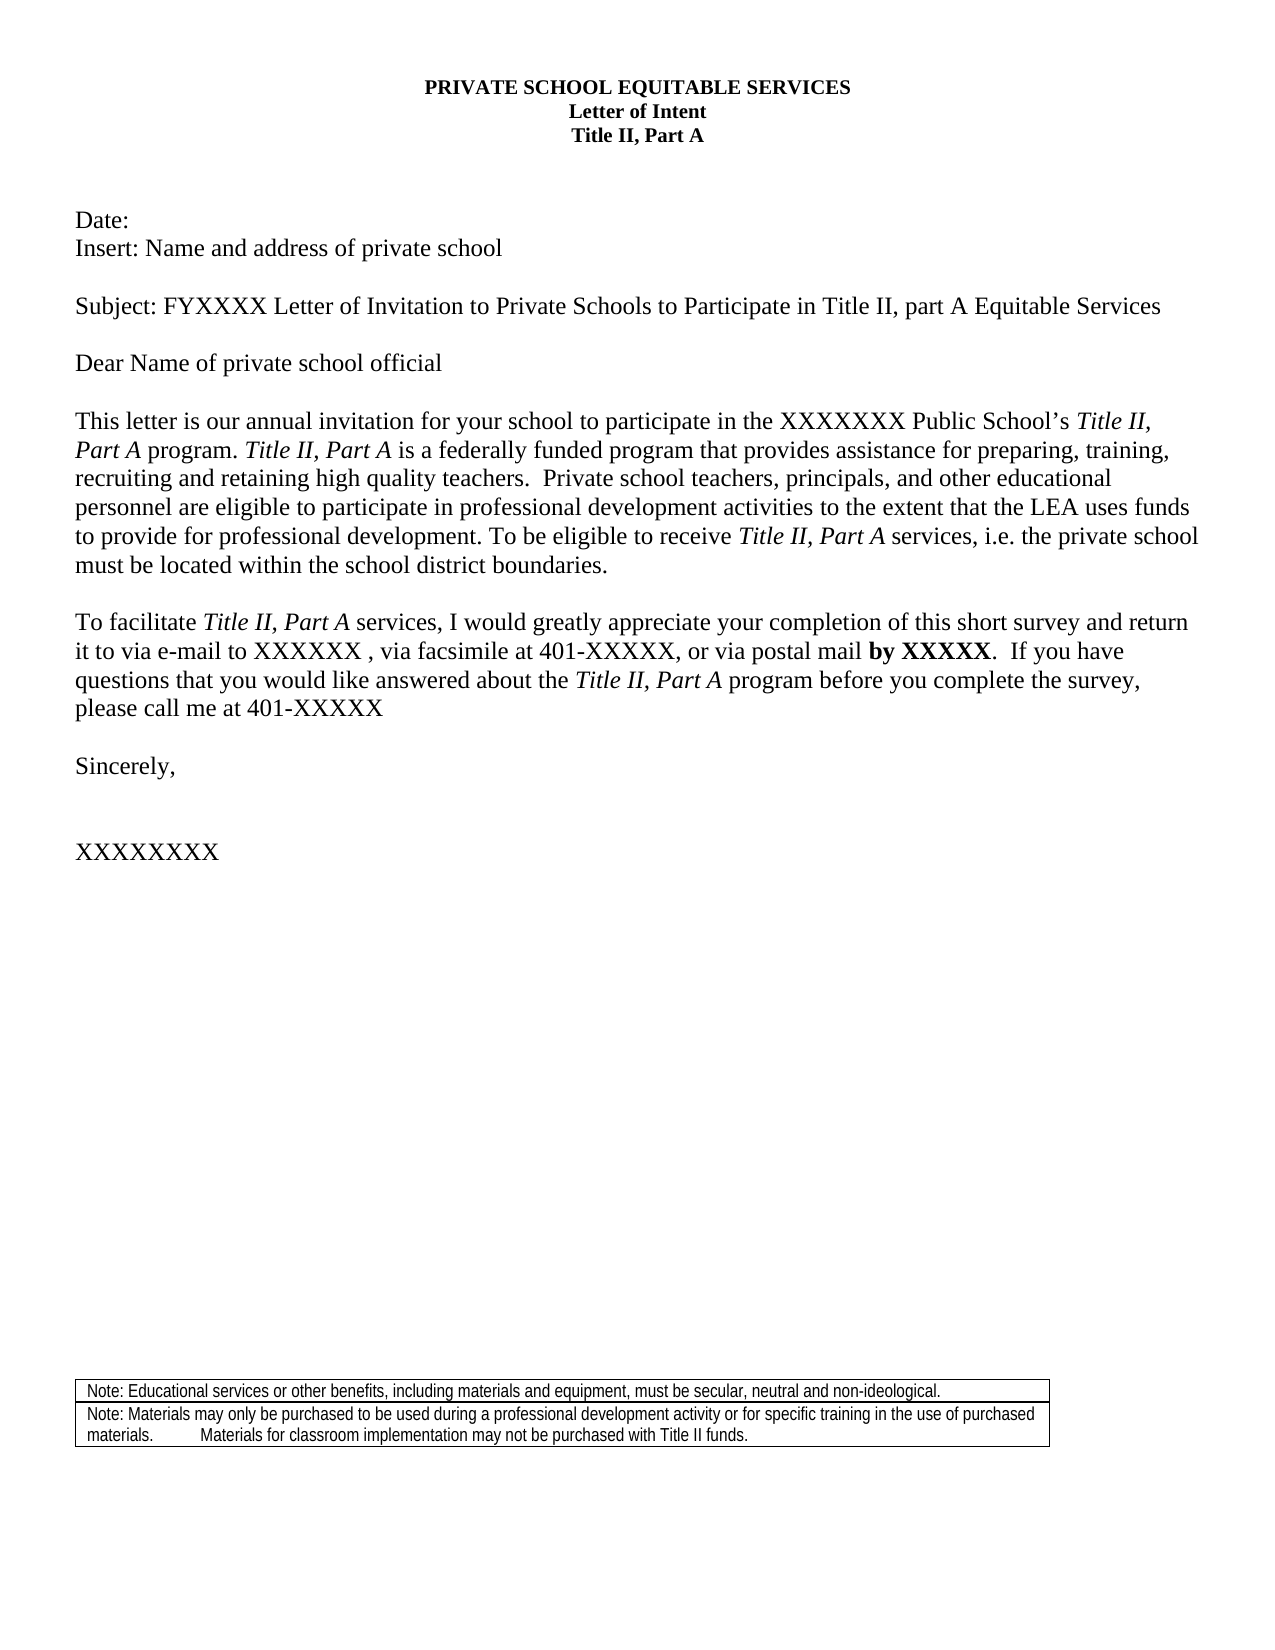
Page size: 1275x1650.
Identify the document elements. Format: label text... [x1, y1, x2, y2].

text Insert: Name and address of private school [75, 233, 1200, 262]
text Dear Name of private school official [75, 348, 1200, 377]
text This letter is our annual invitation for your school to participate in the XXXXXXX Public School’s Title II, Part A program. Title II, Part A is a federally funded program that provides assistance for preparing, training, recruiting and retaining high quality teachers. Private school teachers, principals, and other educational personnel are eligible to participate in professional development activities to the extent that the LEA uses funds to provide for professional development. To be eligible to receive Title II, Part A services, i.e. the private school must be located within the school district boundaries. [75, 406, 1200, 578]
text Sincerely, [75, 751, 1200, 780]
text Date: [75, 205, 1200, 233]
text XXXXXXXX [75, 837, 1200, 866]
text Subject: FYXXXX Letter of Invitation to Private Schools to Participate in Title II, part A Equitable Services [75, 291, 1200, 320]
table_cell Note: Materials may only be purchased to be used during a professional development activity or for specific training in the use of purchased materials. Materials for classroom implementation may not be purchased with Title II funds. [76, 1403, 1049, 1446]
text To facilitate Title II, Part A services, I would greatly appreciate your completion of this short survey and return it to via e-mail to XXXXXX , via facsimile at 401-XXXXX, or via postal mail by XXXXX. If you have questions that you would like answered about the Title II, Part A program before you complete the survey, please call me at 401-XXXXX [75, 607, 1200, 722]
table_header Note: Educational services or other benefits, including materials and equipment, must be secular, neutral and non-ideological. [76, 1380, 1049, 1401]
